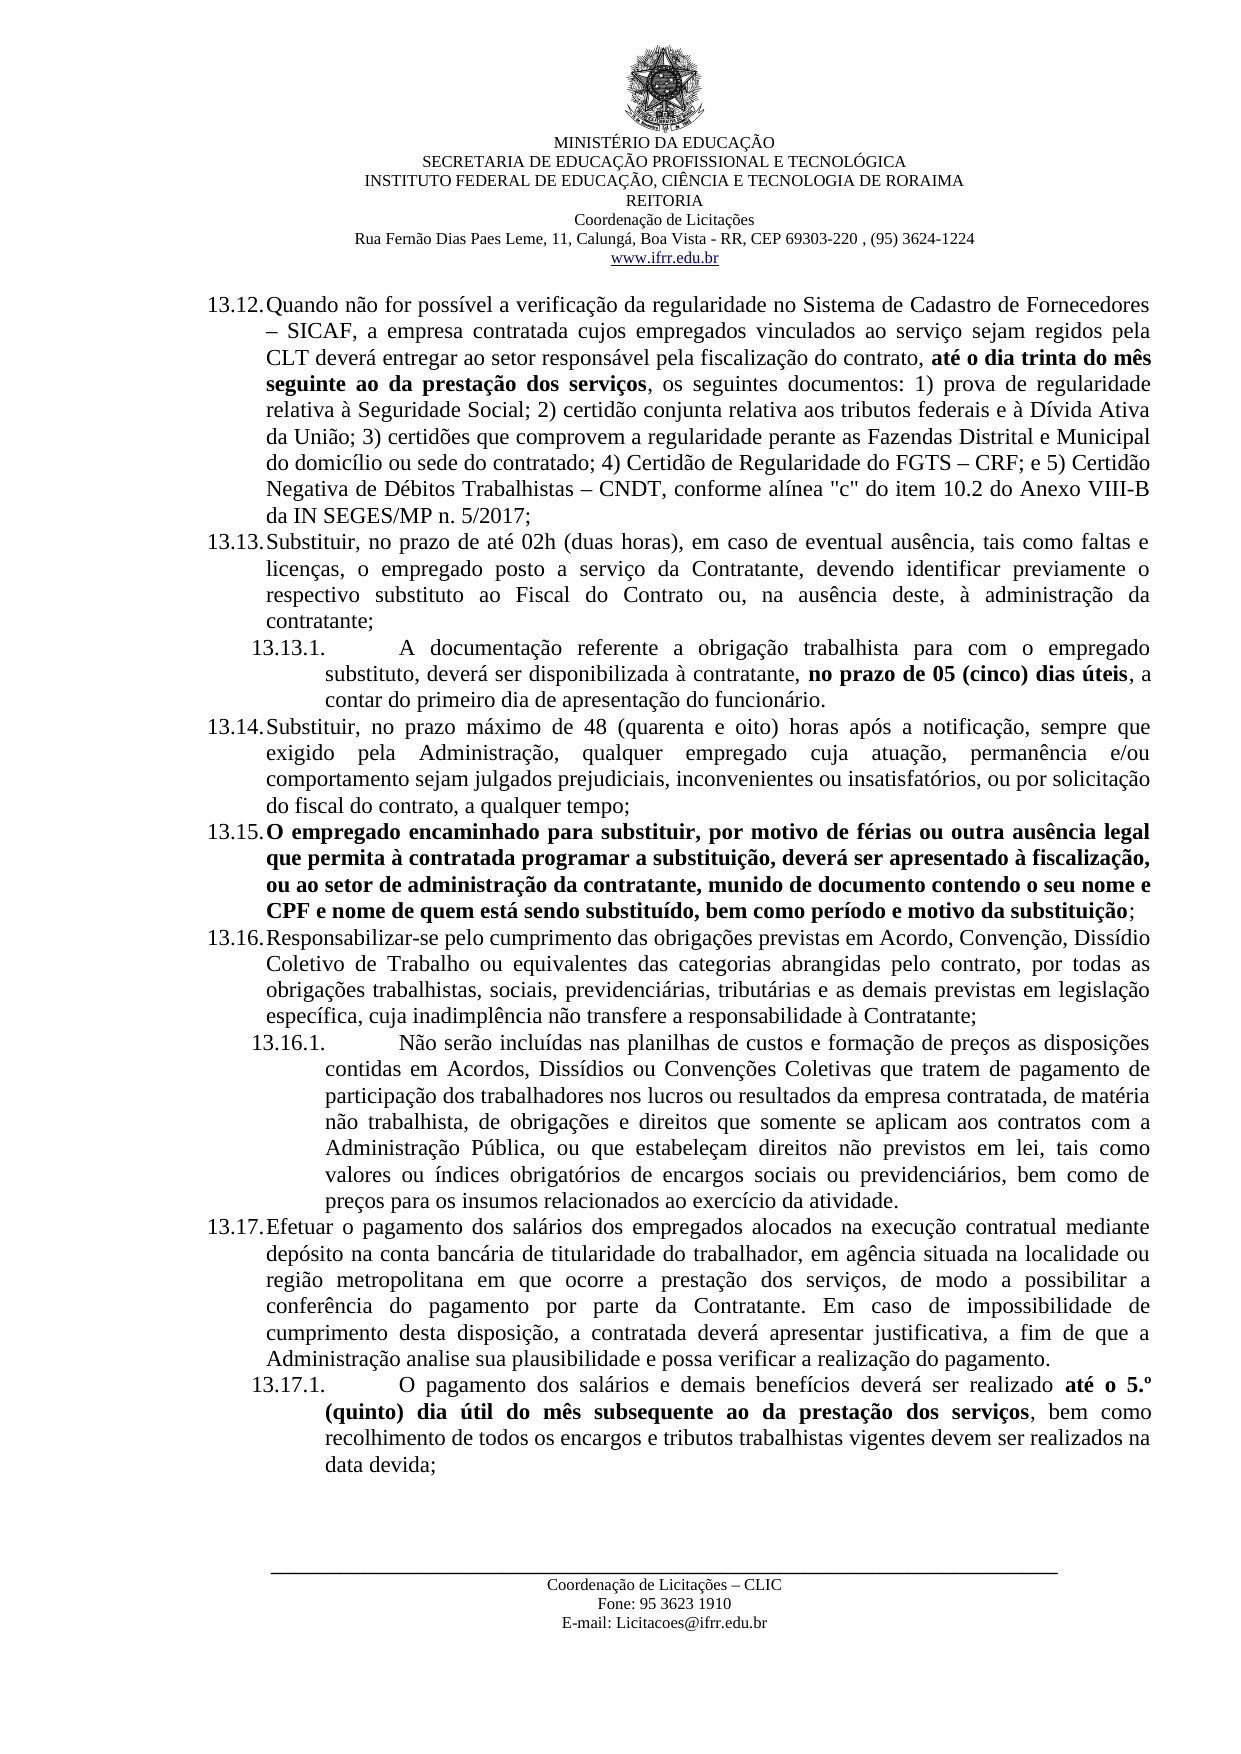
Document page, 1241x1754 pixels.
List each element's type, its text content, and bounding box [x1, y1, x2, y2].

list Quando não for possível a verificação da regularidade no Sistema de Cadastro de Fornecedores – SICAF, a empresa contratada cujos empregados vinculados ao serviço sejam regidos pela CLT deverá entregar ao setor responsável pela fiscalização do contrato, até o dia trinta do mês seguinte ao da prestação dos serviços, os seguintes documentos: 1) prova de regularidade relativa à Seguridade Social; 2) certidão conjunta relativa aos tributos federais e à Dívida Ativa da União; 3) certidões que comprovem a regularidade perante as Fazendas Distrital e Municipal do domicílio ou sede do contratado; 4) Certidão de Regularidade do FGTS – CRF; e 5) Certidão Negativa de Débitos Trabalhistas – CNDT, conforme alínea "c" do item 10.2 do Anexo VIII-B da IN SEGES/MP n. 5/2017; [207, 291, 1152, 528]
list Substituir, no prazo de até 02h (duas horas), em caso de eventual ausência, tais como faltas e licenças, o empregado posto a serviço da Contratante, devendo identificar previamente o respectivo substituto ao Fiscal do Contrato ou, na ausência deste, à administração da contratante; [207, 528, 1152, 634]
list A documentação referente a obrigação trabalhista para com o empregado substituto, deverá ser disponibilizada à contratante, no prazo de 05 (cinco) dias úteis, a contar do primeiro dia de apresentação do funcionário. [251, 634, 1152, 713]
list Efetuar o pagamento dos salários dos empregados alocados na execução contratual mediante depósito na conta bancária de titularidade do trabalhador, em agência situada na localidade ou região metropolitana em que ocorre a prestação dos serviços, de modo a possibilitar a conferência do pagamento por parte da Contratante. Em caso de impossibilidade de cumprimento desta disposição, a contratada deverá apresentar justificativa, a fim de que a Administração analise sua plausibilidade e possa verificar a realização do pagamento. [207, 1213, 1152, 1372]
list Responsabilizar-se pelo cumprimento das obrigações previstas em Acordo, Convenção, Dissídio Coletivo de Trabalho ou equivalentes das categorias abrangidas pelo contrato, por todas as obrigações trabalhistas, sociais, previdenciárias, tributárias e as demais previstas em legislação específica, cuja inadimplência não transfere a responsabilidade à Contratante; [207, 923, 1152, 1029]
list O empregado encaminhado para substituir, por motivo de férias ou outra ausência legal que permita à contratada programar a substituição, deverá ser apresentado à fiscalização, ou ao setor de administração da contratante, munido de documento contendo o seu nome e CPF e nome de quem está sendo substituído, bem como período e motivo da substituição; [207, 818, 1152, 923]
list Não serão incluídas nas planilhas de custos e formação de preços as disposições contidas em Acordos, Dissídios ou Convenções Coletivas que tratem de pagamento de participação dos trabalhadores nos lucros ou resultados da empresa contratada, de matéria não trabalhista, de obrigações e direitos que somente se aplicam aos contratos com a Administração Pública, ou que estabeleçam direitos não previstos em lei, tais como valores ou índices obrigatórios de encargos sociais ou previdenciários, bem como de preços para os insumos relacionados ao exercício da atividade. [251, 1029, 1152, 1213]
list Substituir, no prazo máximo de 48 (quarenta e oito) horas após a notificação, sempre que exigido pela Administração, qualquer empregado cuja atuação, permanência e/ou comportamento sejam julgados prejudiciais, inconvenientes ou insatisfatórios, ou por solicitação do fiscal do contrato, a qualquer tempo; [207, 713, 1152, 818]
picture [624, 44, 705, 133]
list O pagamento dos salários e demais benefícios deverá ser realizado até o 5.º (quinto) dia útil do mês subsequente ao da prestação dos serviços, bem como recolhimento de todos os encargos e tributos trabalhistas vigentes devem ser realizados na data devida; [251, 1372, 1152, 1477]
